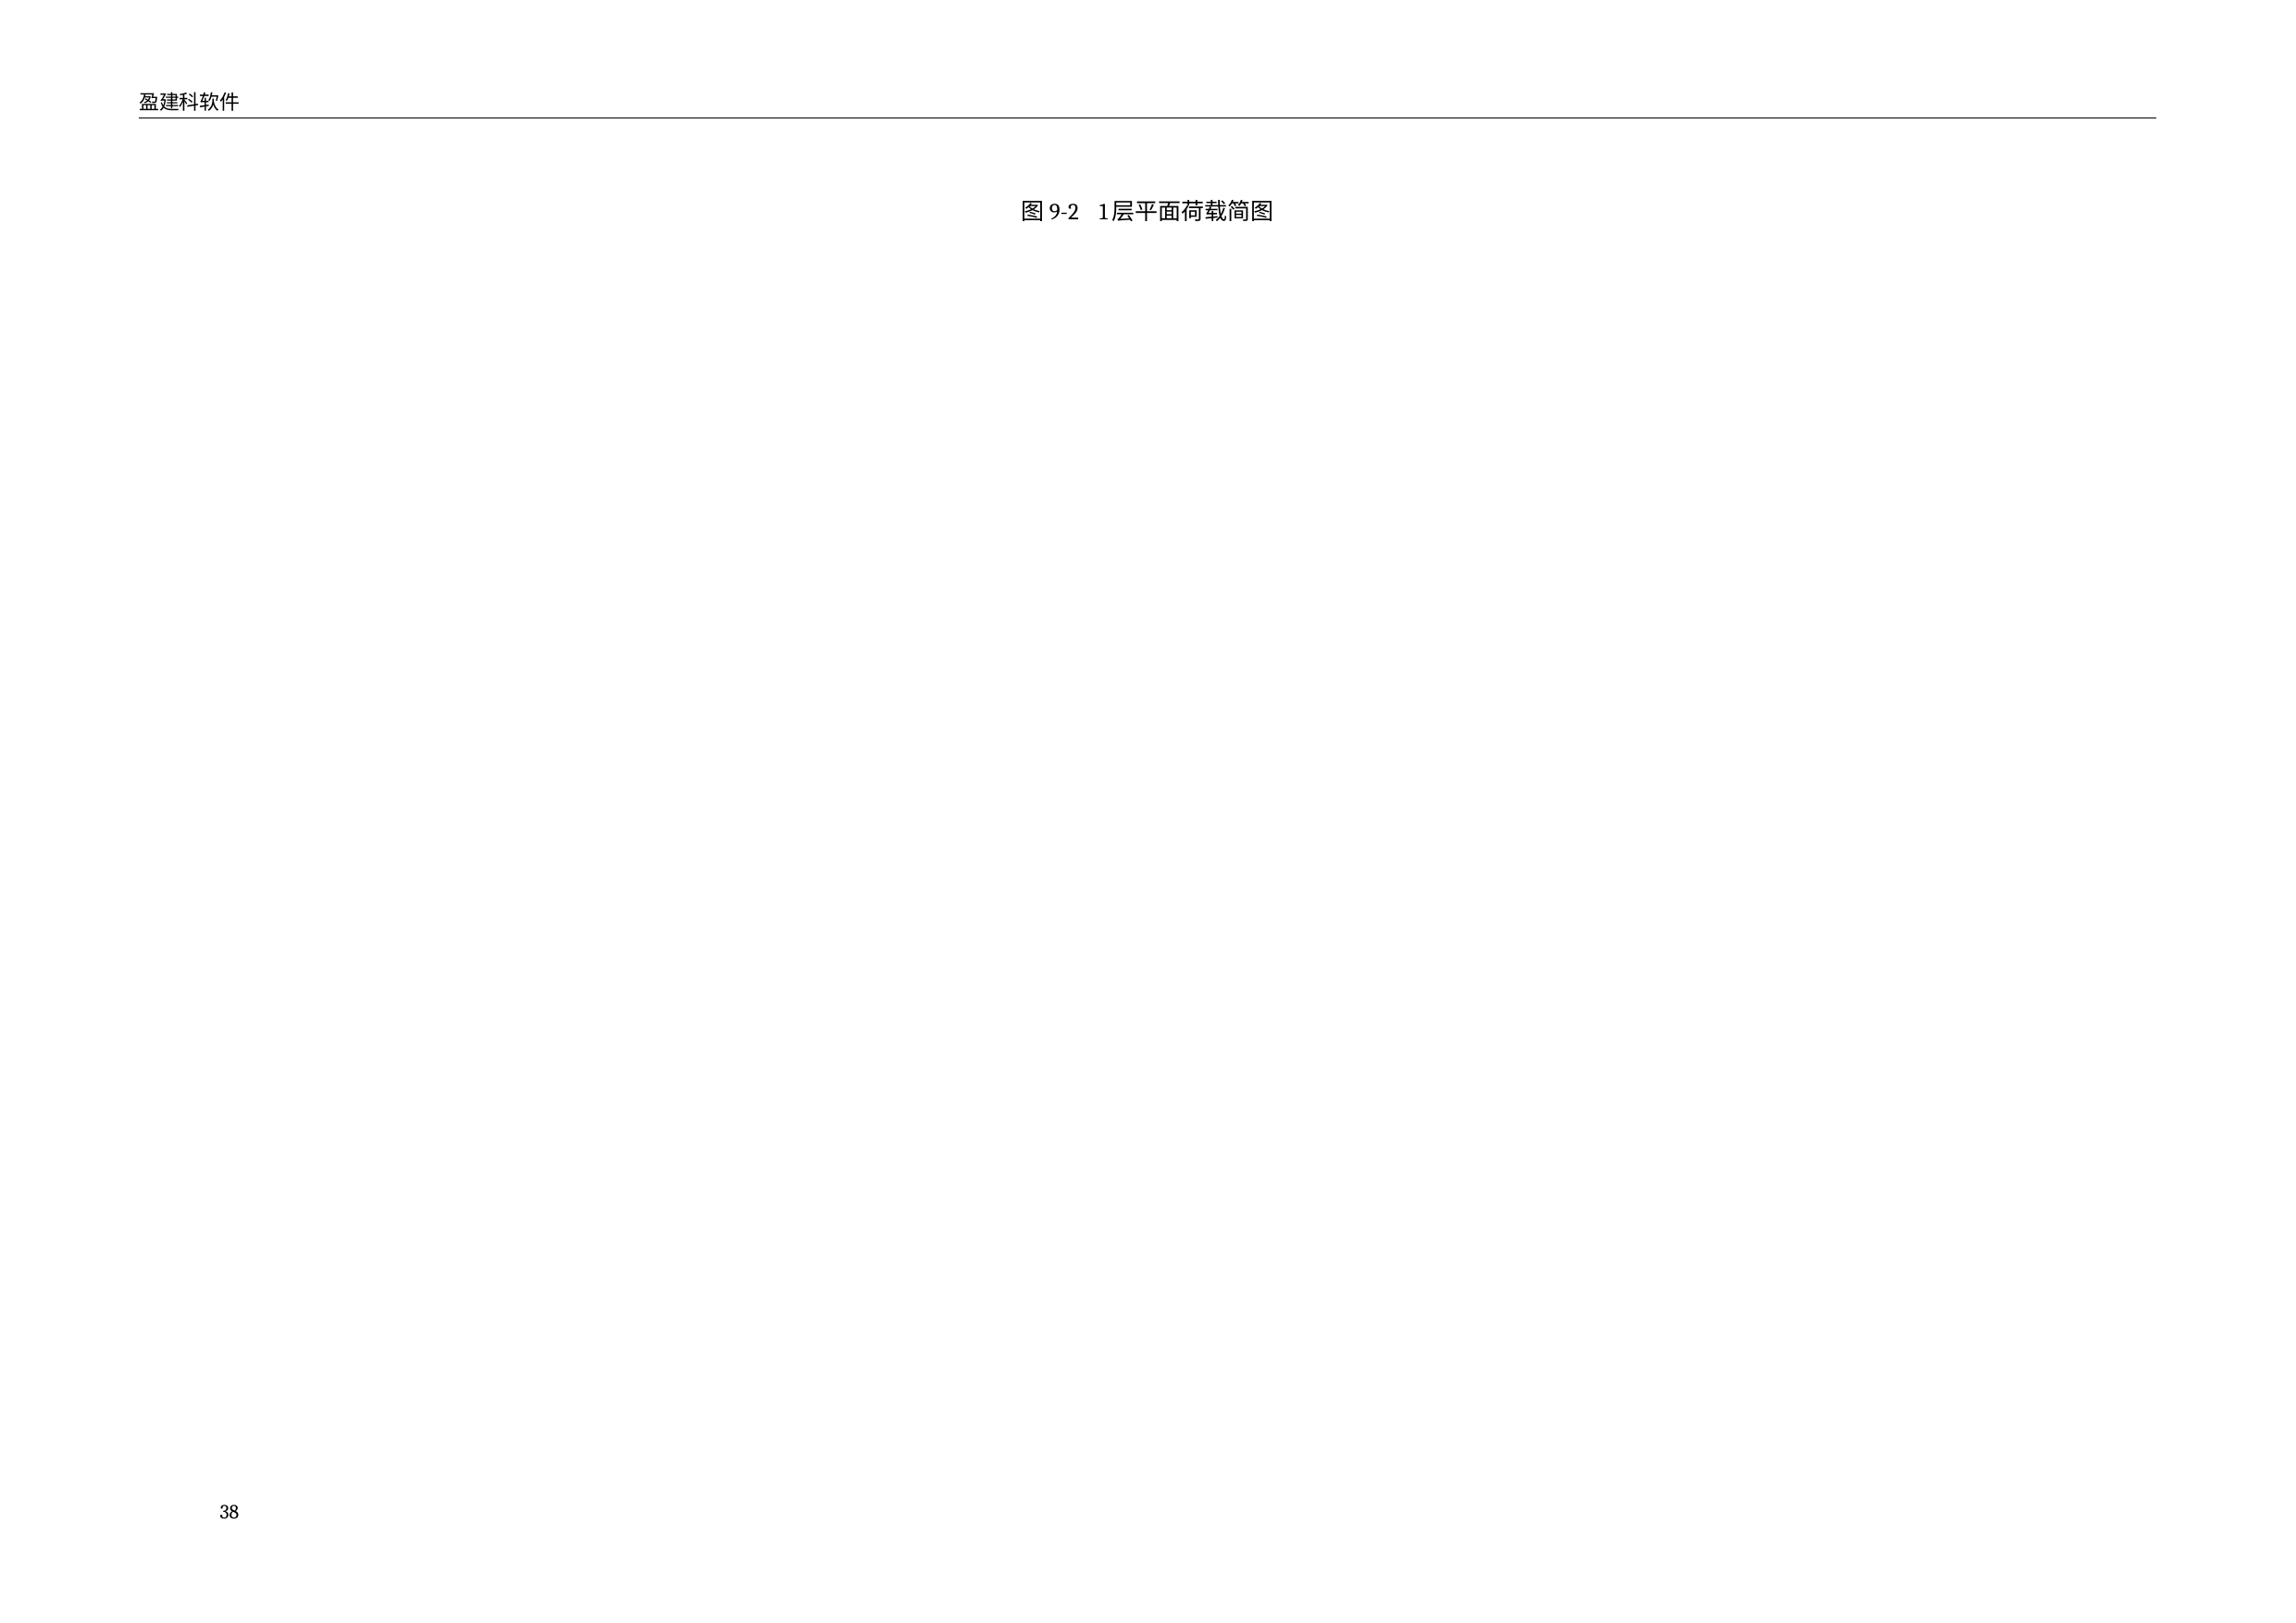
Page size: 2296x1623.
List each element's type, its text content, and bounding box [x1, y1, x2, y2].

text 图9-2 1层平面荷载简图 [139, 180, 2156, 240]
